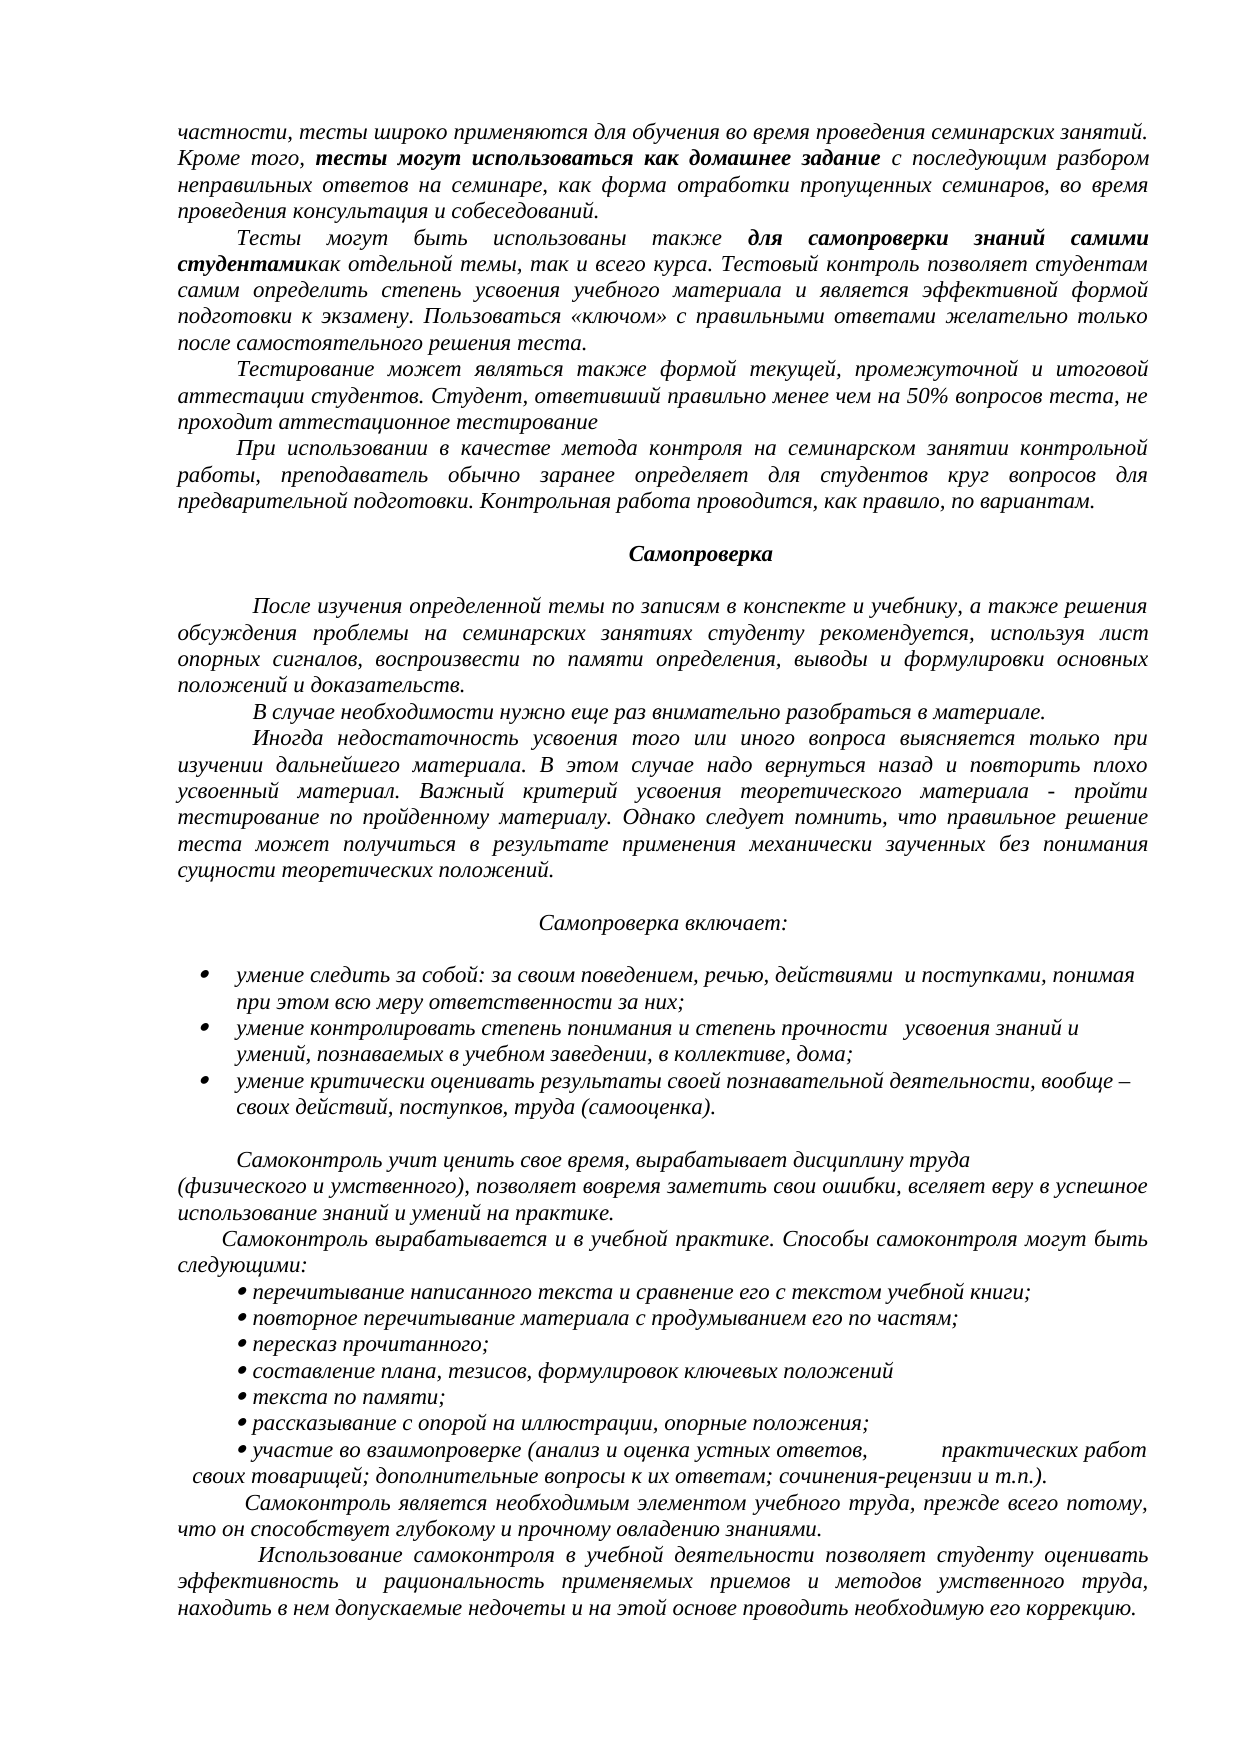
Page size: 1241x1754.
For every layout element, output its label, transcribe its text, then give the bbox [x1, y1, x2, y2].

list перечитывание написанного текста и сравнение его с текстом учебной книги; [192, 1278, 1152, 1304]
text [177, 118, 1152, 223]
text Самопроверка включает: [177, 909, 1152, 935]
text Самоконтроль является необходимым элементом учебного труда, прежде всего потому, что он способствует глубокому и прочному овладению знаниями. [177, 1488, 1152, 1541]
list пересказ прочитанного; [192, 1330, 1152, 1357]
list текста по памяти; [192, 1383, 1152, 1409]
list повторное перечитывание материала с продумыванием его по частям; [192, 1304, 1152, 1330]
text После изучения определенной темы по записям в конспекте и учебнику, а также решения обсуждения проблемы на семинарских занятиях студенту рекомендуется, используя лист опорных сигналов, воспроизвести по памяти определения, выводы и формулировки основных положений и доказательств. [177, 592, 1152, 698]
list составление плана, тезисов, формулировок ключевых положений [192, 1357, 1152, 1383]
list рассказывание с опорой на иллюстрации, опорные положения; [192, 1409, 1152, 1436]
text Тесты могут быть использованы также для самопроверки знаний самими студентамикак отдельной темы, так и всего курса. Тестовый контроль позволяет студентам самим определить степень усвоения учебного материала и является эффективной формой подготовки к экзамену. Пользоваться «ключом» с правильными ответами желательно только после самостоятельного решения теста. [177, 223, 1152, 355]
list участие во взаимопроверке (анализ и оценка устных ответов, практических работ своих товарищей; дополнительные вопросы к их ответам; сочинения-рецензии и т.п.). [192, 1436, 1152, 1488]
list умение контролировать степень понимания и степень прочности усвоения знаний и умений, познаваемых в учебном заведении, в коллективе, дома; [199, 1014, 1152, 1067]
text Самоконтроль вырабатывается и в учебной практике. Способы самоконтроля могут быть следующими: [177, 1225, 1152, 1278]
text Использование самоконтроля в учебной деятельности позволяет студенту оценивать эффективность и рациональность применяемых приемов и методов умственного труда, находить в нем допускаемые недочеты и на этой основе проводить необходимую его коррекцию. [177, 1541, 1152, 1620]
text Иногда недостаточность усвоения того или иного вопроса выясняется только при изучении дальнейшего материала. В этом случае надо вернуться назад и повторить плохо усвоенный материал. Важный критерий усвоения теоретического материала - пройти тестирование по пройденному материалу. Однако следует помнить, что правильное решение теста может получиться в результате применения механически заученных без понимания сущности теоретических положений. [177, 724, 1152, 882]
list умение критически оценивать результаты своей познавательной деятельности, вообще – своих действий, поступков, труда (самооценка). [199, 1067, 1152, 1119]
text Самоконтроль учит ценить свое время, вырабатывает дисциплину труда [177, 1146, 1152, 1172]
text Тестирование может являться также формой текущей, промежуточной и итоговой аттестации студентов. Студент, ответивший правильно менее чем на 50% вопросов теста, не проходит аттестационное тестирование [177, 355, 1152, 434]
list умение следить за собой: за своим поведением, речью, действиями и поступками, понимая при этом всю меру ответственности за них; [199, 961, 1152, 1014]
text Самопроверка [177, 540, 1152, 566]
text (физического и умственного), позволяет вовремя заметить свои ошибки, вселяет веру в успешное использование знаний и умений на практике. [177, 1172, 1152, 1225]
text В случае необходимости нужно еще раз внимательно разобраться в материале. [177, 698, 1152, 724]
text При использовании в качестве метода контроля на семинарском занятии контрольной работы, преподаватель обычно заранее определяет для студентов круг вопросов для предварительной подготовки. Контрольная работа проводится, как правило, по вариантам. [177, 434, 1152, 513]
